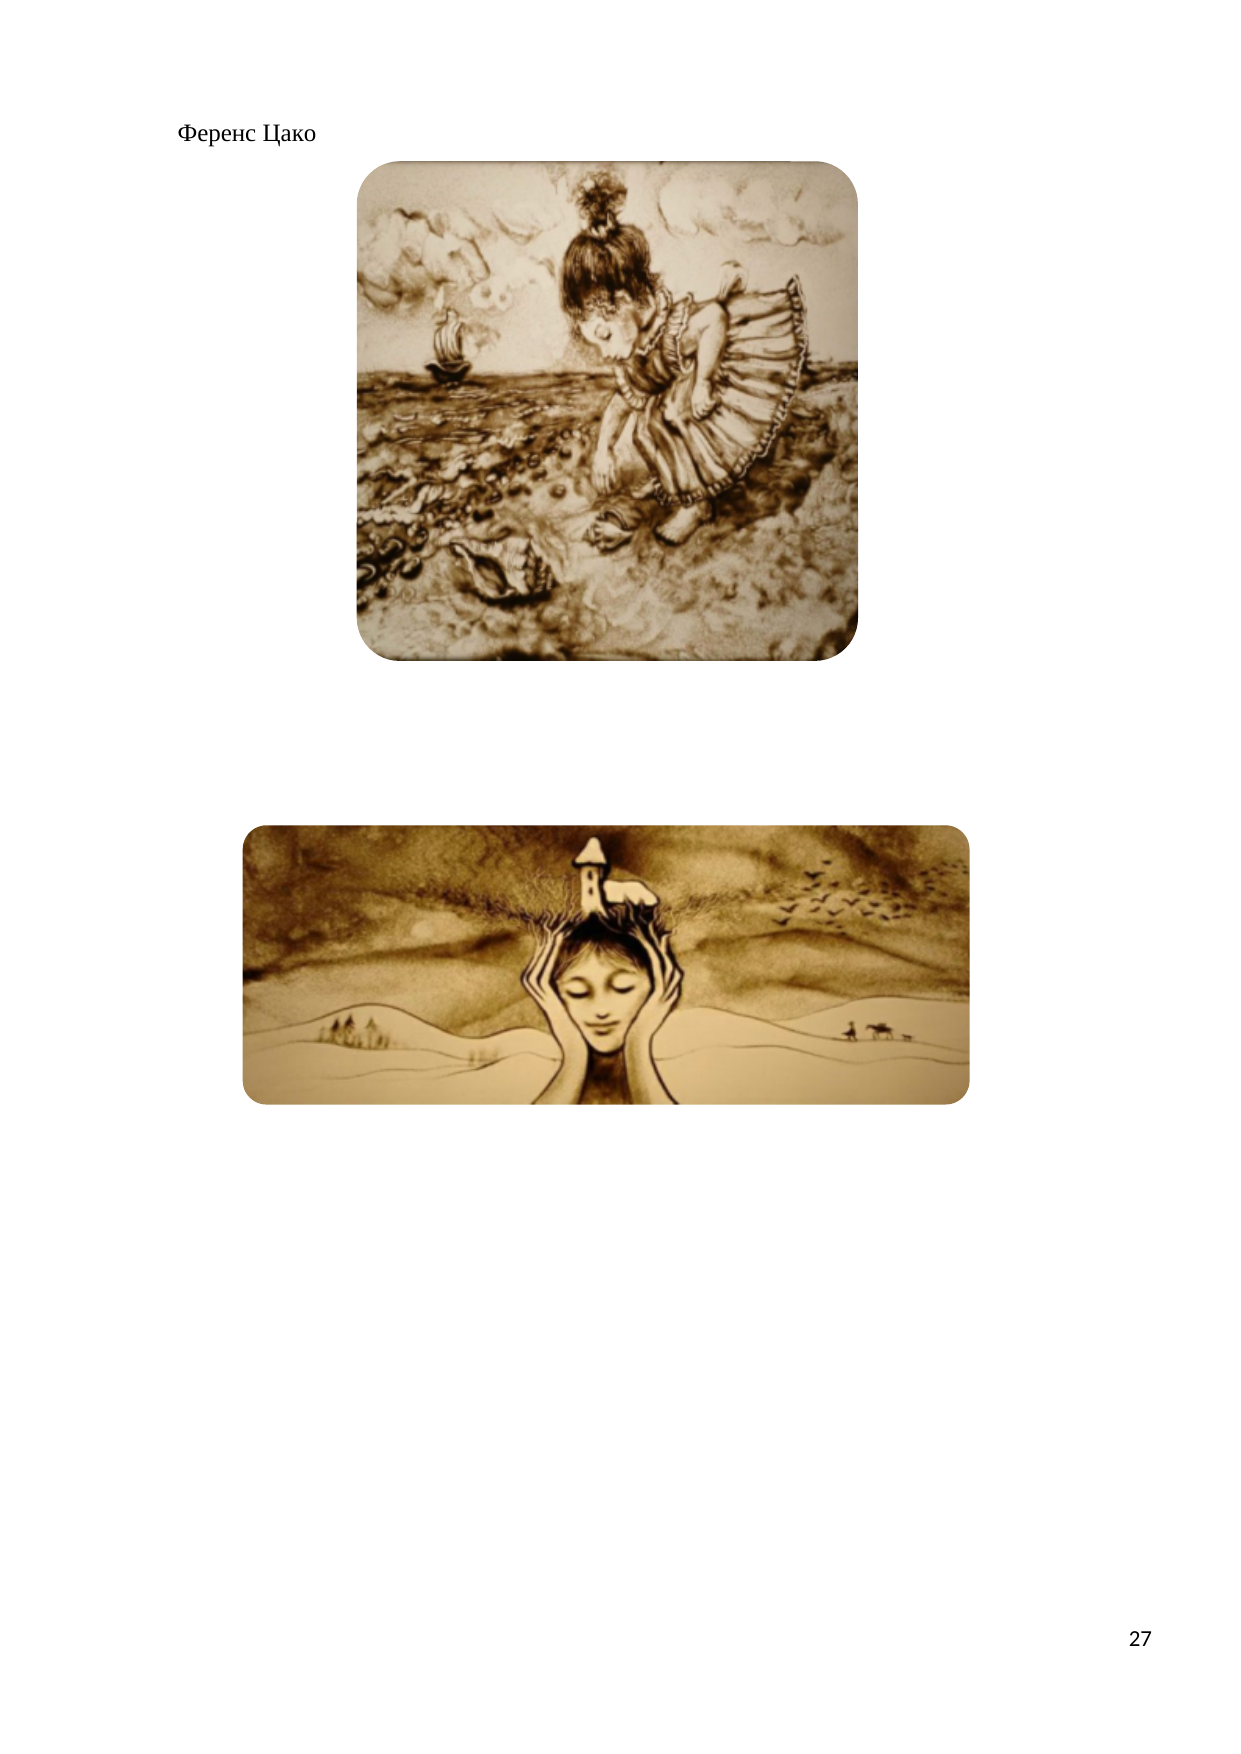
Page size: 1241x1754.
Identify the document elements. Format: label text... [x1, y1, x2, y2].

text Ференс Цако [177, 118, 1033, 147]
picture [356, 161, 859, 661]
picture [242, 825, 970, 1105]
